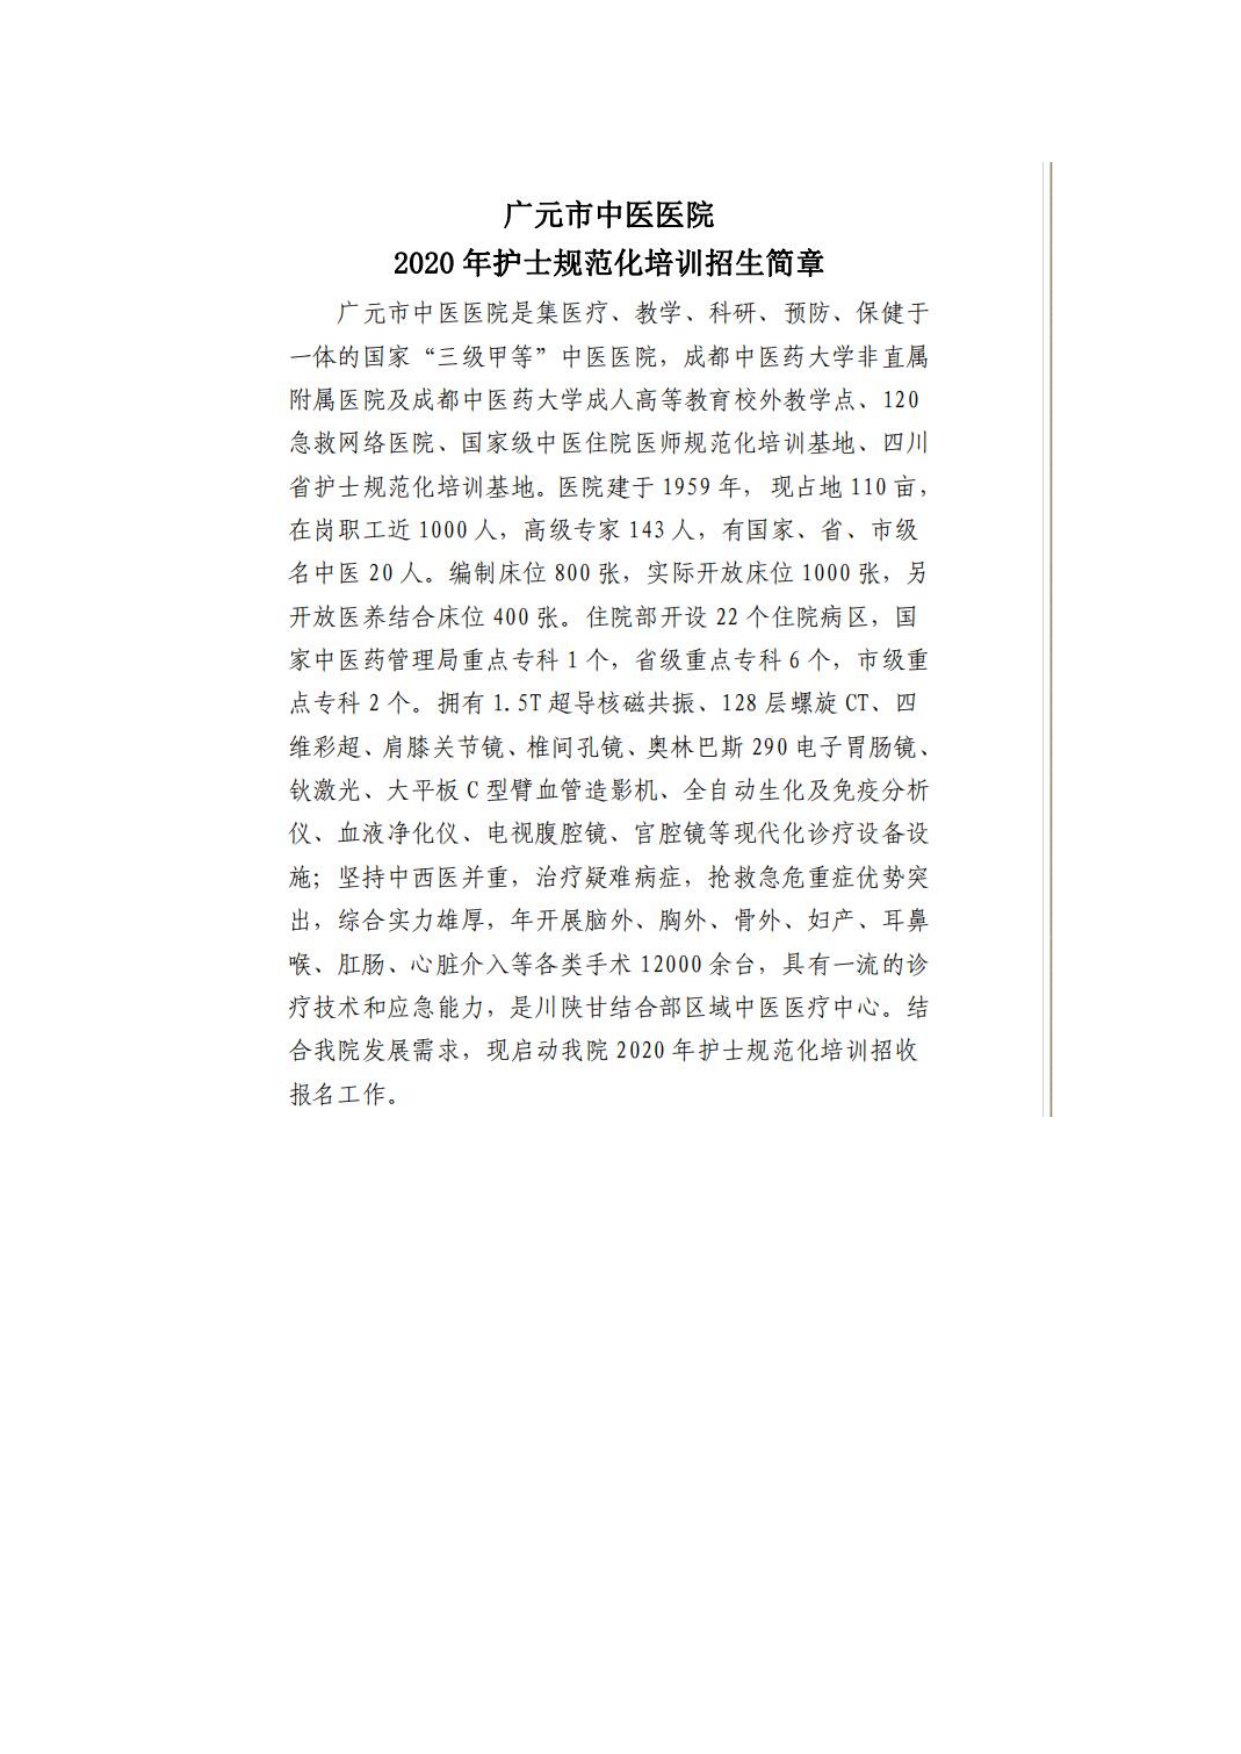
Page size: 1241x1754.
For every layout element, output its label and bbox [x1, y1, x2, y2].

picture [187, 162, 1053, 1117]
